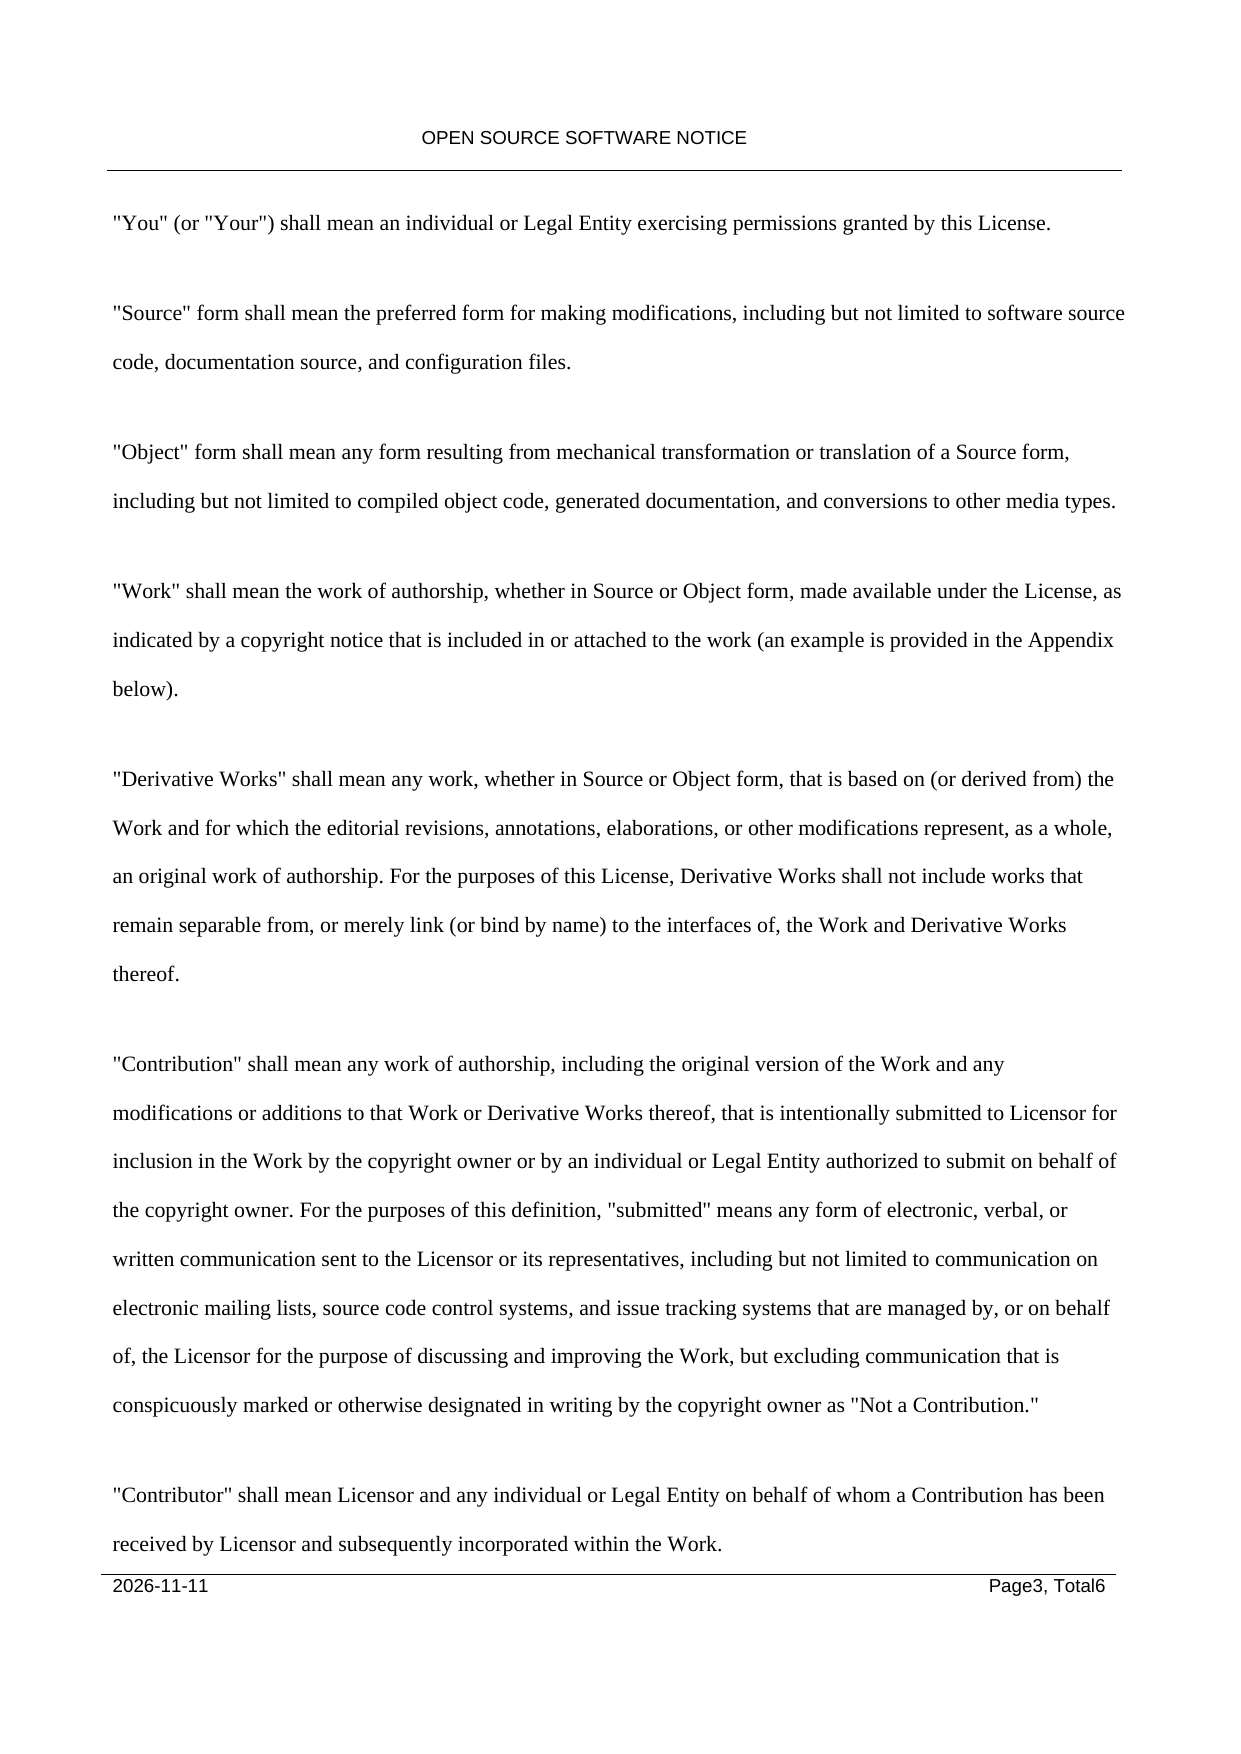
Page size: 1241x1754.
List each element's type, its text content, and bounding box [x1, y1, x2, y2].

text "Contribution" shall mean any work of authorship, including the original version of the Work and any modifications or additions to that Work or Derivative Works thereof, that is intentionally submitted to Licensor for inclusion in the Work by the copyright owner or by an individual or Legal Entity authorized to submit on behalf of the copyright owner. For the purposes of this definition, "submitted" means any form of electronic, verbal, or written communication sent to the Licensor or its representatives, including but not limited to communication on electronic mailing lists, source code control systems, and issue tracking systems that are managed by, or on behalf of, the Licensor for the purpose of discussing and improving the Work, but excluding communication that is conspicuously marked or otherwise designated in writing by the copyright owner as "Not a Contribution." [112, 1047, 1128, 1421]
text "Source" form shall mean the preferred form for making modifications, including but not limited to software source code, documentation source, and configuration files. [112, 297, 1128, 378]
text "Contributor" shall mean Licensor and any individual or Legal Entity on behalf of whom a Contribution has been received by Licensor and subsequently incorporated within the Work. [112, 1479, 1128, 1560]
text "Derivative Works" shall mean any work, whether in Source or Object form, that is based on (or derived from) the Work and for which the editorial revisions, annotations, elaborations, or other modifications represent, as a whole, an original work of authorship. For the purposes of this License, Derivative Works shall not include works that remain separable from, or merely link (or bind by name) to the interfaces of, the Work and Derivative Works thereof. [112, 762, 1128, 990]
text "You" (or "Your") shall mean an individual or Legal Entity exercising permissions granted by this License. [112, 206, 1128, 239]
text "Object" form shall mean any form resulting from mechanical transformation or translation of a Source form, including but not limited to compiled object code, generated documentation, and conversions to other media types. [112, 436, 1128, 517]
text "Work" shall mean the work of authorship, whether in Source or Object form, made available under the License, as indicated by a copyright notice that is included in or attached to the work (an example is provided in the Appendix below). [112, 574, 1128, 704]
